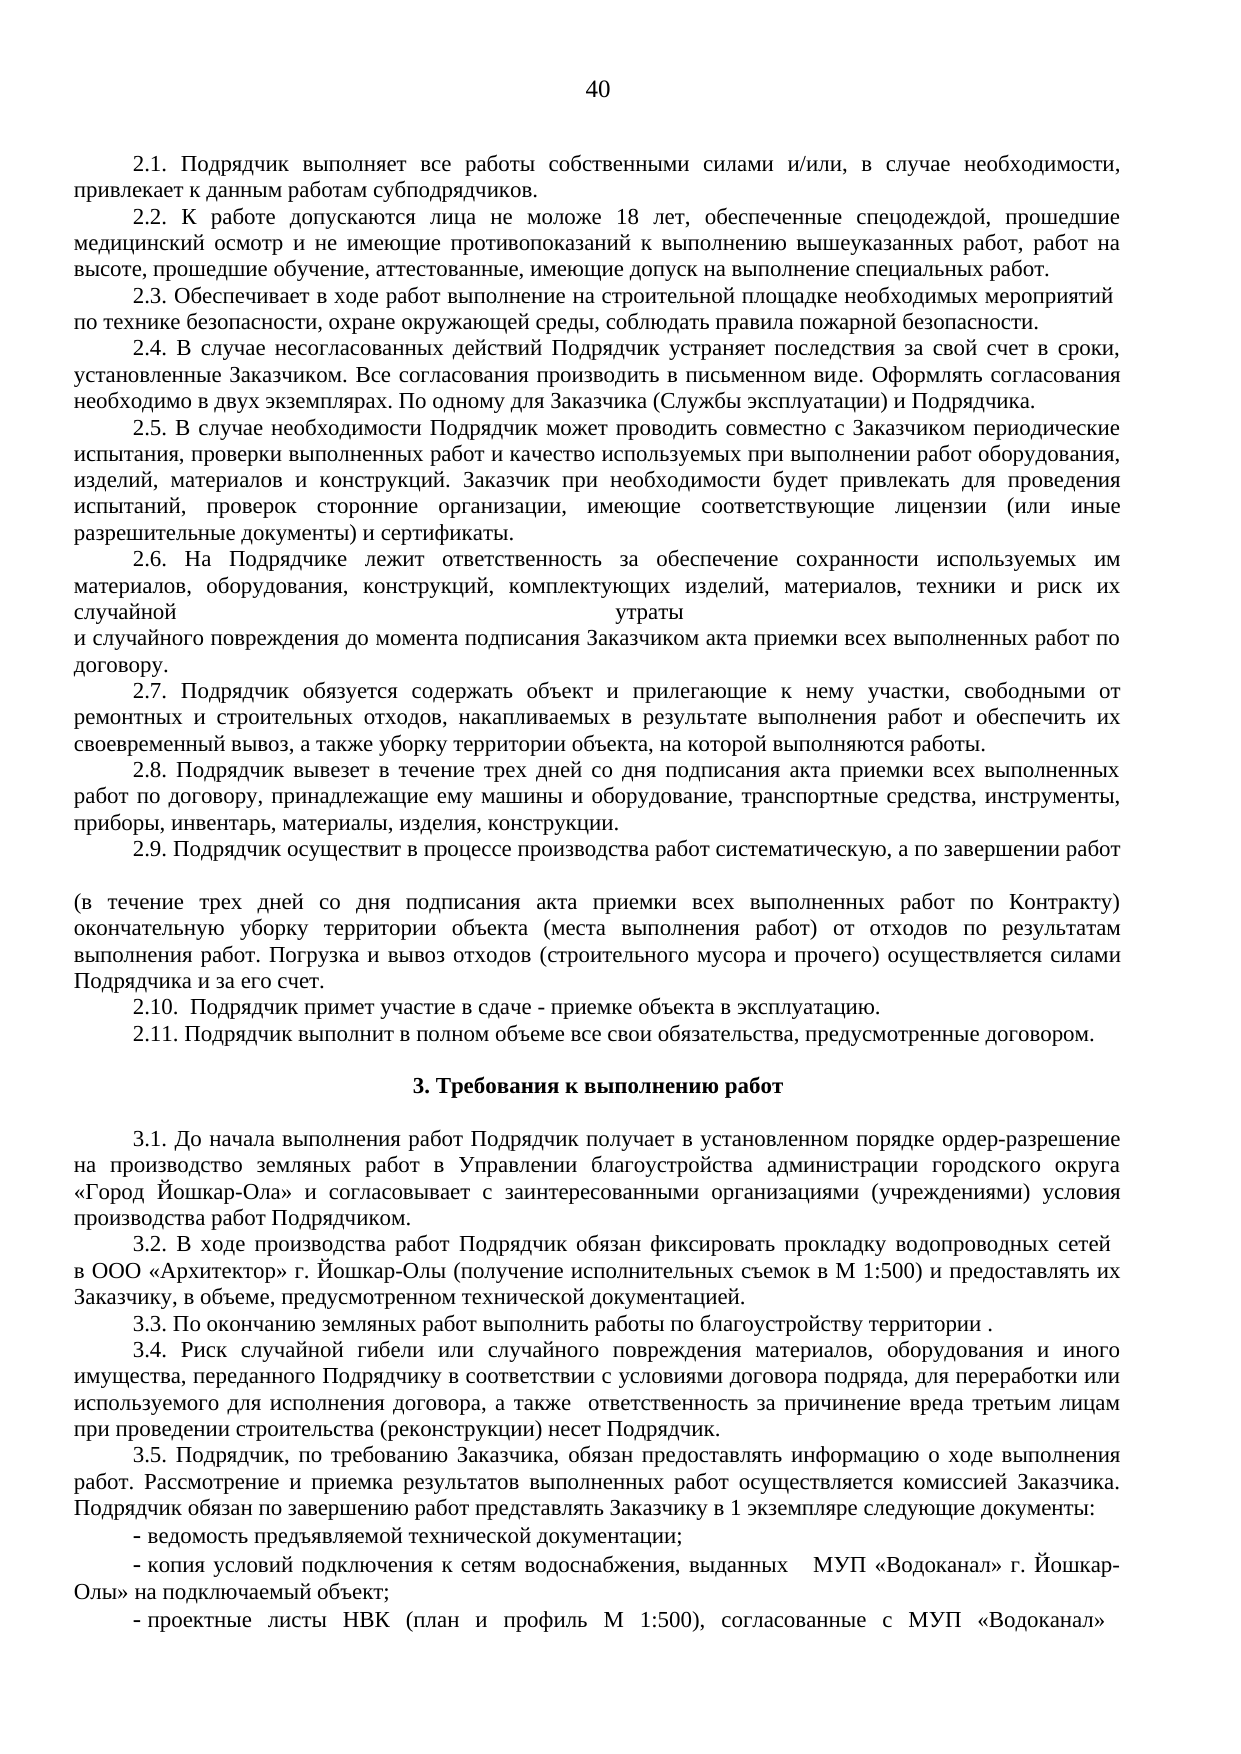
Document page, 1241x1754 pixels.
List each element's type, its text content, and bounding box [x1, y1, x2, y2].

list проектные листы НВК (план и профиль М 1:500), согласованные с МУП «Водоканал» г. Йошкар-Олы»; [74, 1604, 1122, 1633]
text 3.3. По окончанию земляных работ выполнить работы по благоустройству территории . [74, 1309, 1122, 1336]
text 3.1. До начала выполнения работ Подрядчик получает в установленном порядке ордер-разрешение на производство земляных работ в Управлении благоустройства администрации городского округа «Город Йошкар-Ола» и согласовывает с заинтересованными организациями (учреждениями) условия производства работ Подрядчиком. [74, 1125, 1122, 1231]
text 2.9. Подрядчик осуществит в процессе производства работ систематическую, а по завершении работ (в течение трех дней со дня подписания акта приемки всех выполненных работ по Контракту) окончательную уборку территории объекта (места выполнения работ) от отходов по результатам выполнения работ. Погрузка и вывоз отходов (строительного мусора и прочего) осуществляется силами Подрядчика и за его счет. [74, 835, 1122, 993]
text 3. Требования к выполнению работ [74, 1072, 1122, 1099]
text 3.5. Подрядчик, по требованию Заказчика, обязан предоставлять информацию о ходе выполнения работ. Рассмотрение и приемка результатов выполненных работ осуществляется комиссией Заказчика. Подрядчик обязан по завершению работ представлять Заказчику в 1 экземпляре следующие документы: [74, 1441, 1122, 1520]
text 2.1. Подрядчик выполняет все работы собственными силами и/или, в случае необходимости, привлекает к данным работам субподрядчиков. [74, 150, 1122, 203]
text 3.4. Риск случайной гибели или случайного повреждения материалов, оборудования и иного имущества, переданного Подрядчику в соответствии с условиями договора подряда, для переработки или используемого для исполнения договора, а также ответственность за причинение вреда третьим лицам при проведении строительства (реконструкции) несет Подрядчик. [74, 1336, 1122, 1441]
text 2.8. Подрядчик вывезет в течение трех дней со дня подписания акта приемки всех выполненных работ по договору, принадлежащие ему машины и оборудование, транспортные средства, инструменты, приборы, инвентарь, материалы, изделия, конструкции. [74, 756, 1122, 835]
text 3.2. В ходе производства работ Подрядчик обязан фиксировать прокладку водопроводных сетей в ООО «Архитектор» г. Йошкар-Олы (получение исполнительных съемок в М 1:500) и предоставлять их Заказчику, в объеме, предусмотренном технической документацией. [74, 1231, 1122, 1309]
list ведомость предъявляемой технической документации; [74, 1520, 1122, 1549]
text 2.6. На Подрядчике лежит ответственность за обеспечение сохранности используемых им материалов, оборудования, конструкций, комплектующих изделий, материалов, техники и риск их случайной утраты и случайного повреждения до момента подписания Заказчиком акта приемки всех выполненных работ по договору. [74, 545, 1122, 677]
text 2.2. К работе допускаются лица не моложе 18 лет, обеспеченные спецодеждой, прошедшие медицинский осмотр и не имеющие противопоказаний к выполнению вышеуказанных работ, работ на высоте, прошедшие обучение, аттестованные, имеющие допуск на выполнение специальных работ. [74, 203, 1122, 282]
text 2.5. В случае необходимости Подрядчик может проводить совместно с Заказчиком периодические испытания, проверки выполненных работ и качество используемых при выполнении работ оборудования, изделий, материалов и конструкций. Заказчик при необходимости будет привлекать для проведения испытаний, проверок сторонние организации, имеющие соответствующие лицензии (или иные разрешительные документы) и сертификаты. [74, 413, 1122, 545]
text 2.4. В случае несогласованных действий Подрядчик устраняет последствия за свой счет в сроки, установленные Заказчиком. Все согласования производить в письменном виде. Оформлять согласования необходимо в двух экземплярах. По одному для Заказчика (Службы эксплуатации) и Подрядчика. [74, 334, 1122, 413]
list копия условий подключения к сетям водоснабжения, выданных МУП «Водоканал» г. Йошкар-Олы» на подключаемый объект; [74, 1549, 1122, 1604]
text 2.3. Обеспечивает в ходе работ выполнение на строительной площадке необходимых мероприятий по технике безопасности, охране окружающей среды, соблюдать правила пожарной безопасности. [74, 282, 1122, 334]
text 2.11. Подрядчик выполнит в полном объеме все свои обязательства, предусмотренные договором. [74, 1020, 1122, 1046]
text 2.7. Подрядчик обязуется содержать объект и прилегающие к нему участки, свободными от ремонтных и строительных отходов, накапливаемых в результате выполнения работ и обеспечить их своевременный вывоз, а также уборку территории объекта, на которой выполняются работы. [74, 677, 1122, 756]
text 2.10. Подрядчик примет участие в сдаче - приемке объекта в эксплуатацию. [74, 993, 1122, 1020]
